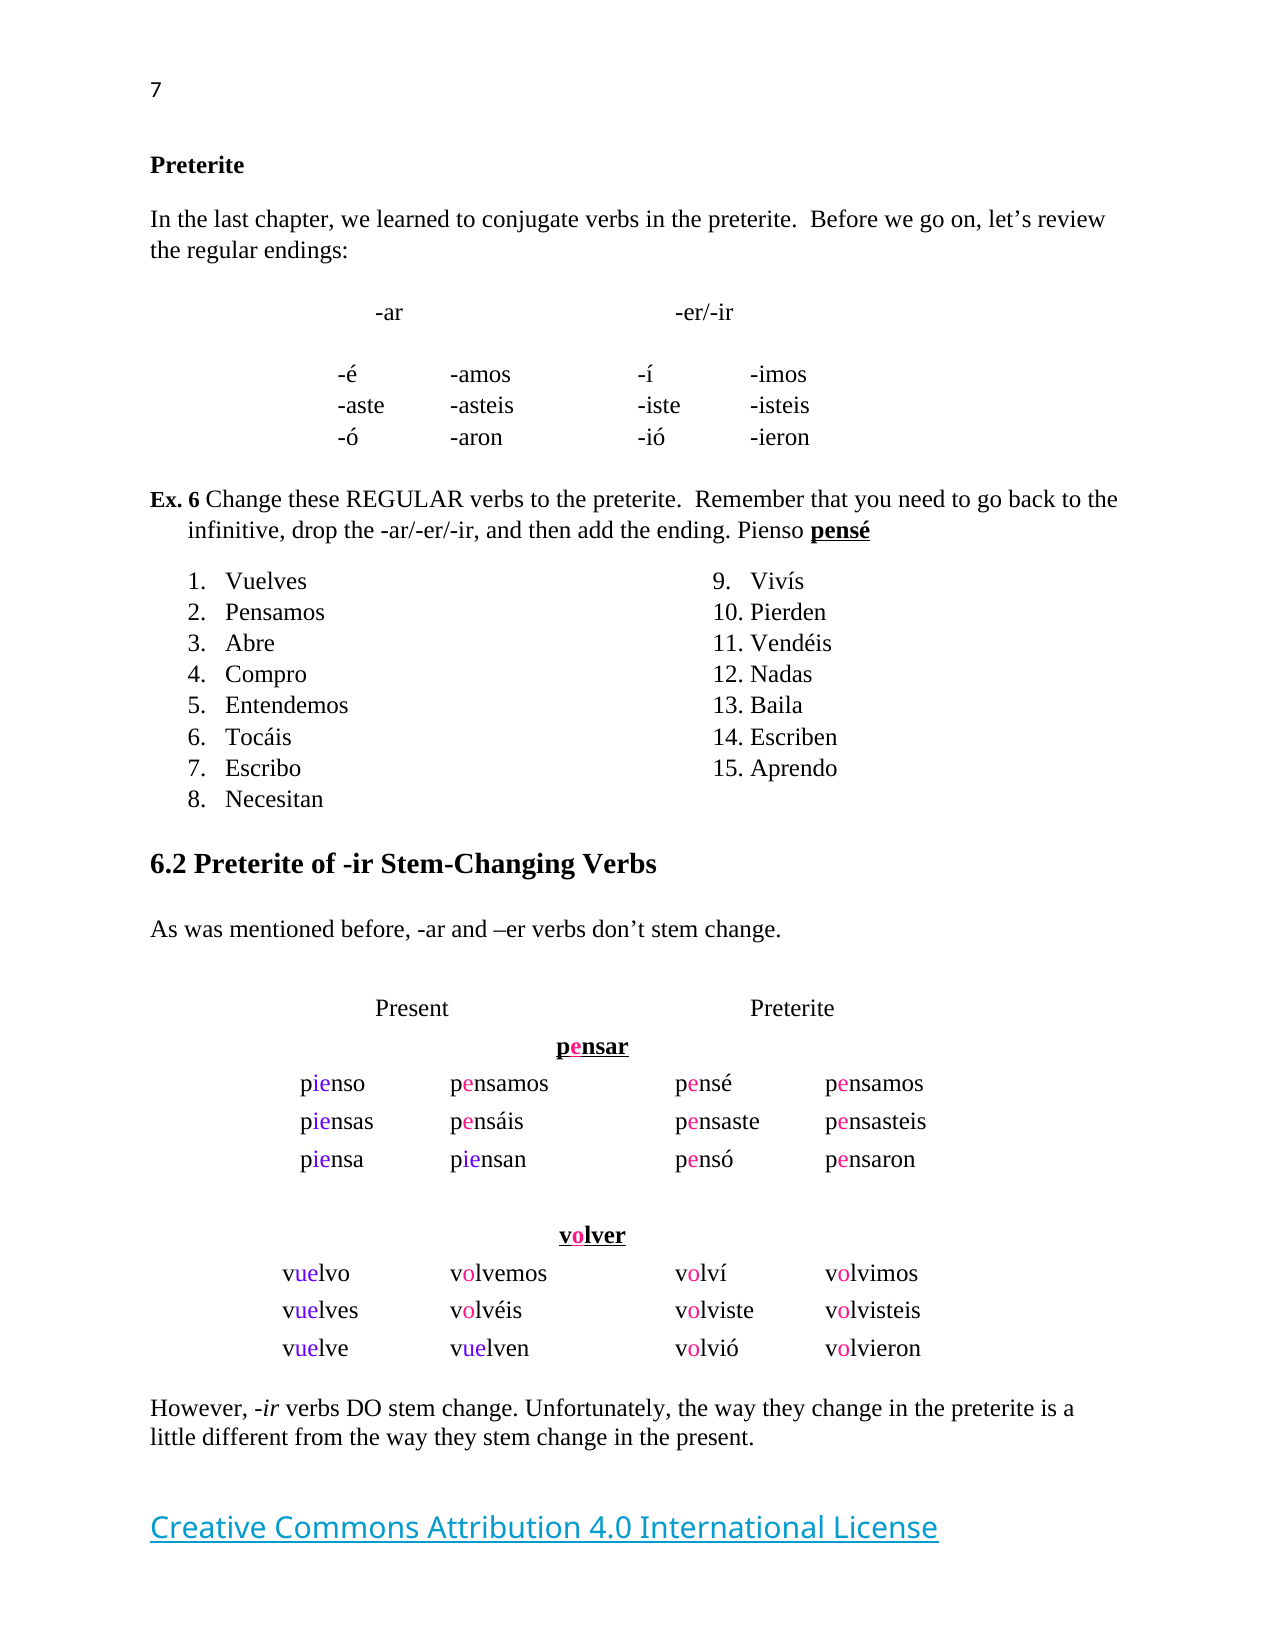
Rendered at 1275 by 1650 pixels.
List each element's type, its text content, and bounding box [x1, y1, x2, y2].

text infinitive, drop the -ar/-er/-ir, and then add the ending. Pienso pensé [150, 515, 1125, 543]
text -aste -asteis -iste -isteis [300, 391, 1125, 419]
list Compro [187, 659, 600, 688]
text pensar [150, 1033, 1125, 1059]
list Escribo [187, 753, 600, 781]
text piensa piensan pensó pensaron [246, 1147, 1125, 1173]
list Vivís [712, 566, 1125, 595]
text Preterite [150, 150, 1125, 179]
list Pierden [712, 597, 1125, 626]
text -ar -er/-ir [300, 297, 1125, 326]
list Aprendo [712, 753, 1125, 781]
list Abre [187, 628, 600, 657]
list Vuelves [187, 566, 600, 595]
list Nadas [712, 659, 1125, 688]
text In the last chapter, we learned to conjugate verbs in the preterite. Before we go on, let’s review the regular endings: [150, 204, 1125, 264]
text -é -amos -í -imos [300, 359, 1125, 388]
text 6.2 Preterite of -ir Stem-Changing Verbs [150, 846, 1125, 879]
text piensas pensáis pensaste pensasteis [264, 1109, 1125, 1135]
text vuelves volvéis volviste volvisteis [264, 1298, 1125, 1324]
list Tocáis [187, 722, 600, 750]
list Escriben [712, 722, 1125, 750]
list Baila [712, 691, 1125, 719]
text As was mentioned before, -ar and –er verbs don’t stem change. [150, 917, 1125, 943]
text vuelve vuelven volvió volvieron [246, 1336, 1125, 1362]
text vuelvo volvemos volví volvimos [207, 1260, 1125, 1286]
text Present Preterite [357, 996, 1125, 1021]
text pienso pensamos pensé pensamos [282, 1071, 1125, 1097]
text However, -ir verbs DO stem change. Unfortunately, the way they change in the preterite is a little different from the way they stem change in the present. [150, 1393, 1125, 1450]
list Necesitan [187, 784, 600, 812]
list Entendemos [187, 691, 600, 719]
text -ó -aron -ió -ieron [300, 422, 1125, 450]
text volver [528, 1222, 1125, 1248]
list Vendéis [712, 628, 1125, 657]
list Pensamos [187, 597, 600, 626]
text Ex. 6 Change these REGULAR verbs to the preterite. Remember that you need to go back to the [150, 484, 1125, 512]
